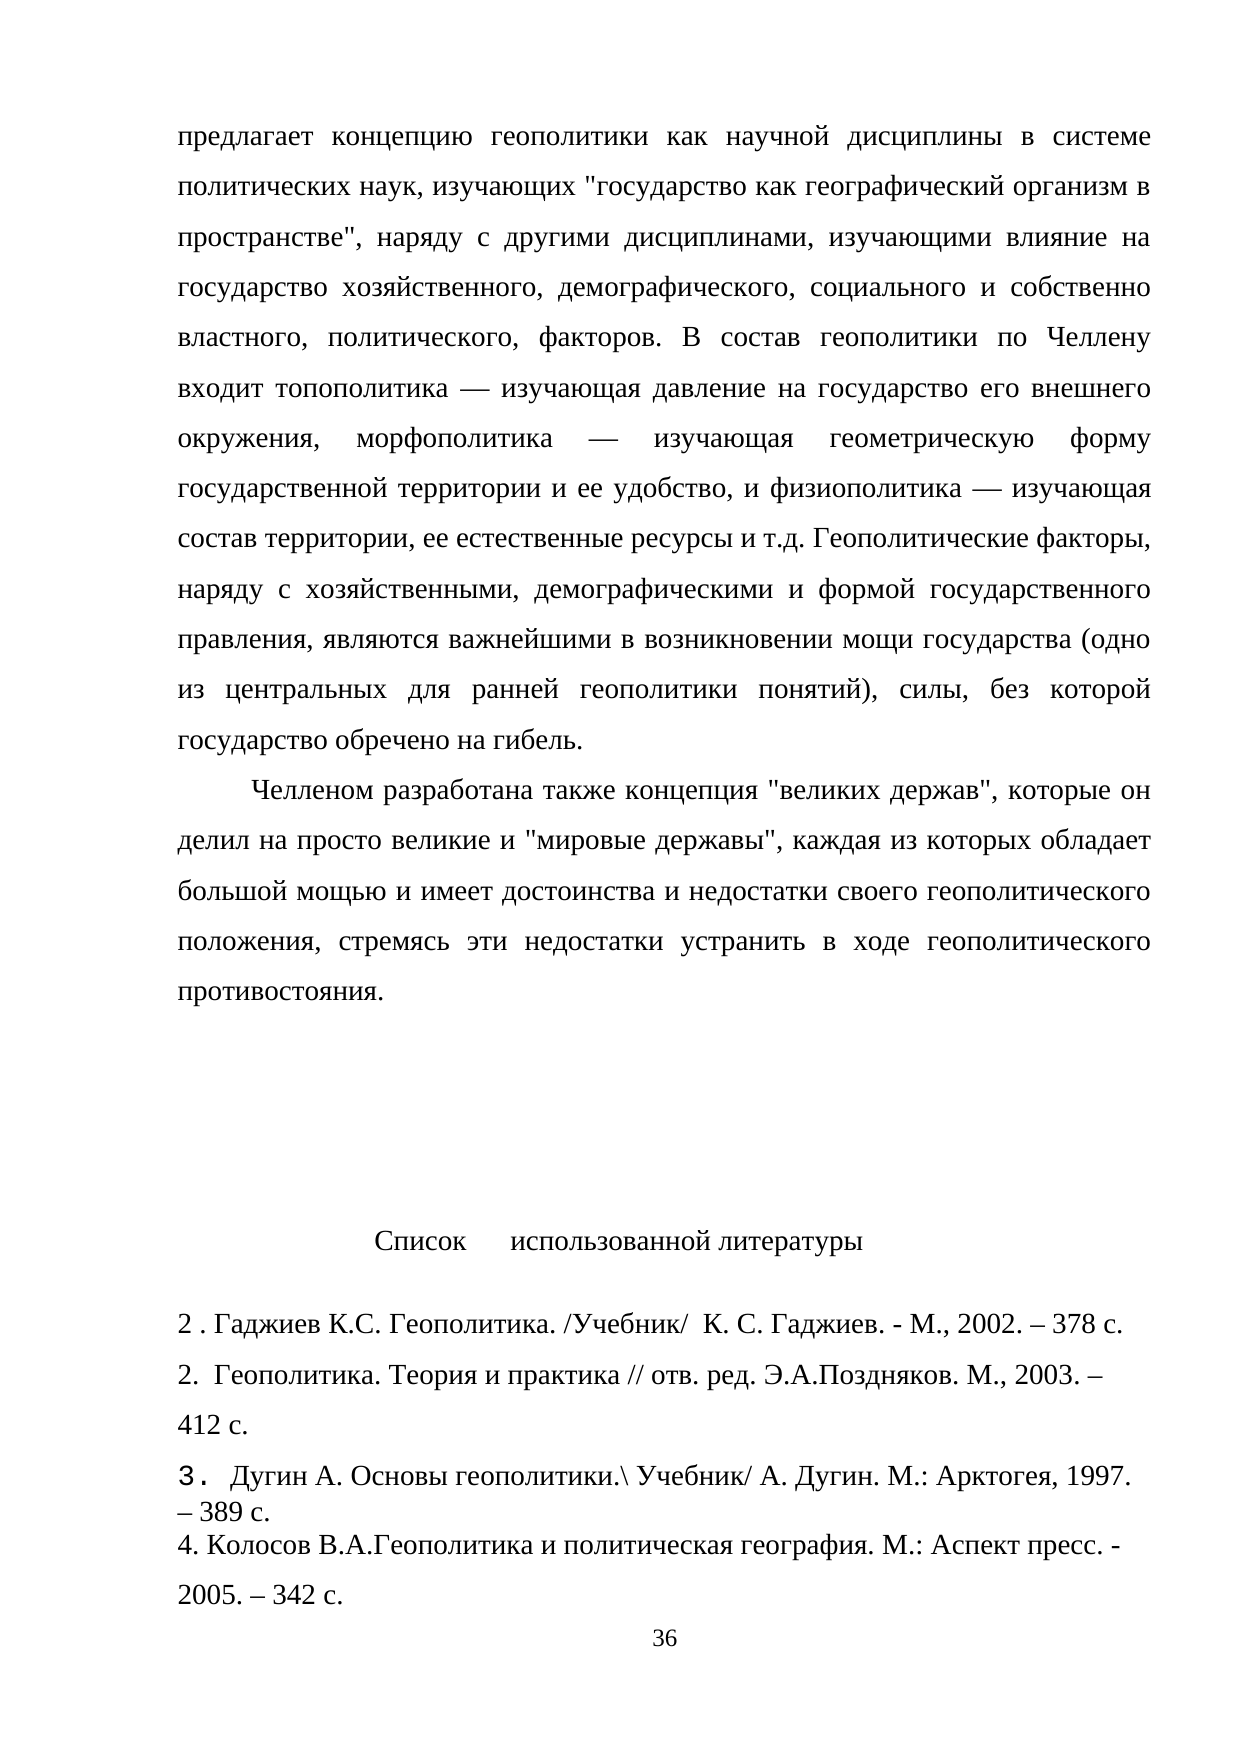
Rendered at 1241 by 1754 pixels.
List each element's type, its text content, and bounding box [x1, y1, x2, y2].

text Список использованной литературы [177, 1223, 1152, 1256]
text 4. Колосов В.А.Геополитика и политическая география. М.: Аспект пресс. -2005. – 342 с. [177, 1527, 1152, 1611]
text 3. Дугин А. Основы геополитики.\ Учебник/ А. Дугин. М.: Арктогея, 1997. – 389 с. [177, 1458, 1152, 1527]
text Челленом разработана также концепция "великих держав", которые он делил на просто великие и "мировые державы", каждая из которых обладает большой мощью и имеет достоинства и недостатки своего геополитического положения, стремясь эти недостатки устранить в ходе геополитического противостояния. [177, 772, 1152, 1007]
text 2 . Гаджиев К.С. Геополитика. /Учебник/ К. С. Гаджиев. - М., 2002. – 378 с. [177, 1307, 1152, 1340]
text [177, 118, 1152, 755]
text 2. Геополитика. Теория и практика // отв. ред. Э.А.Поздняков. М., 2003. – 412 с. [177, 1357, 1152, 1441]
